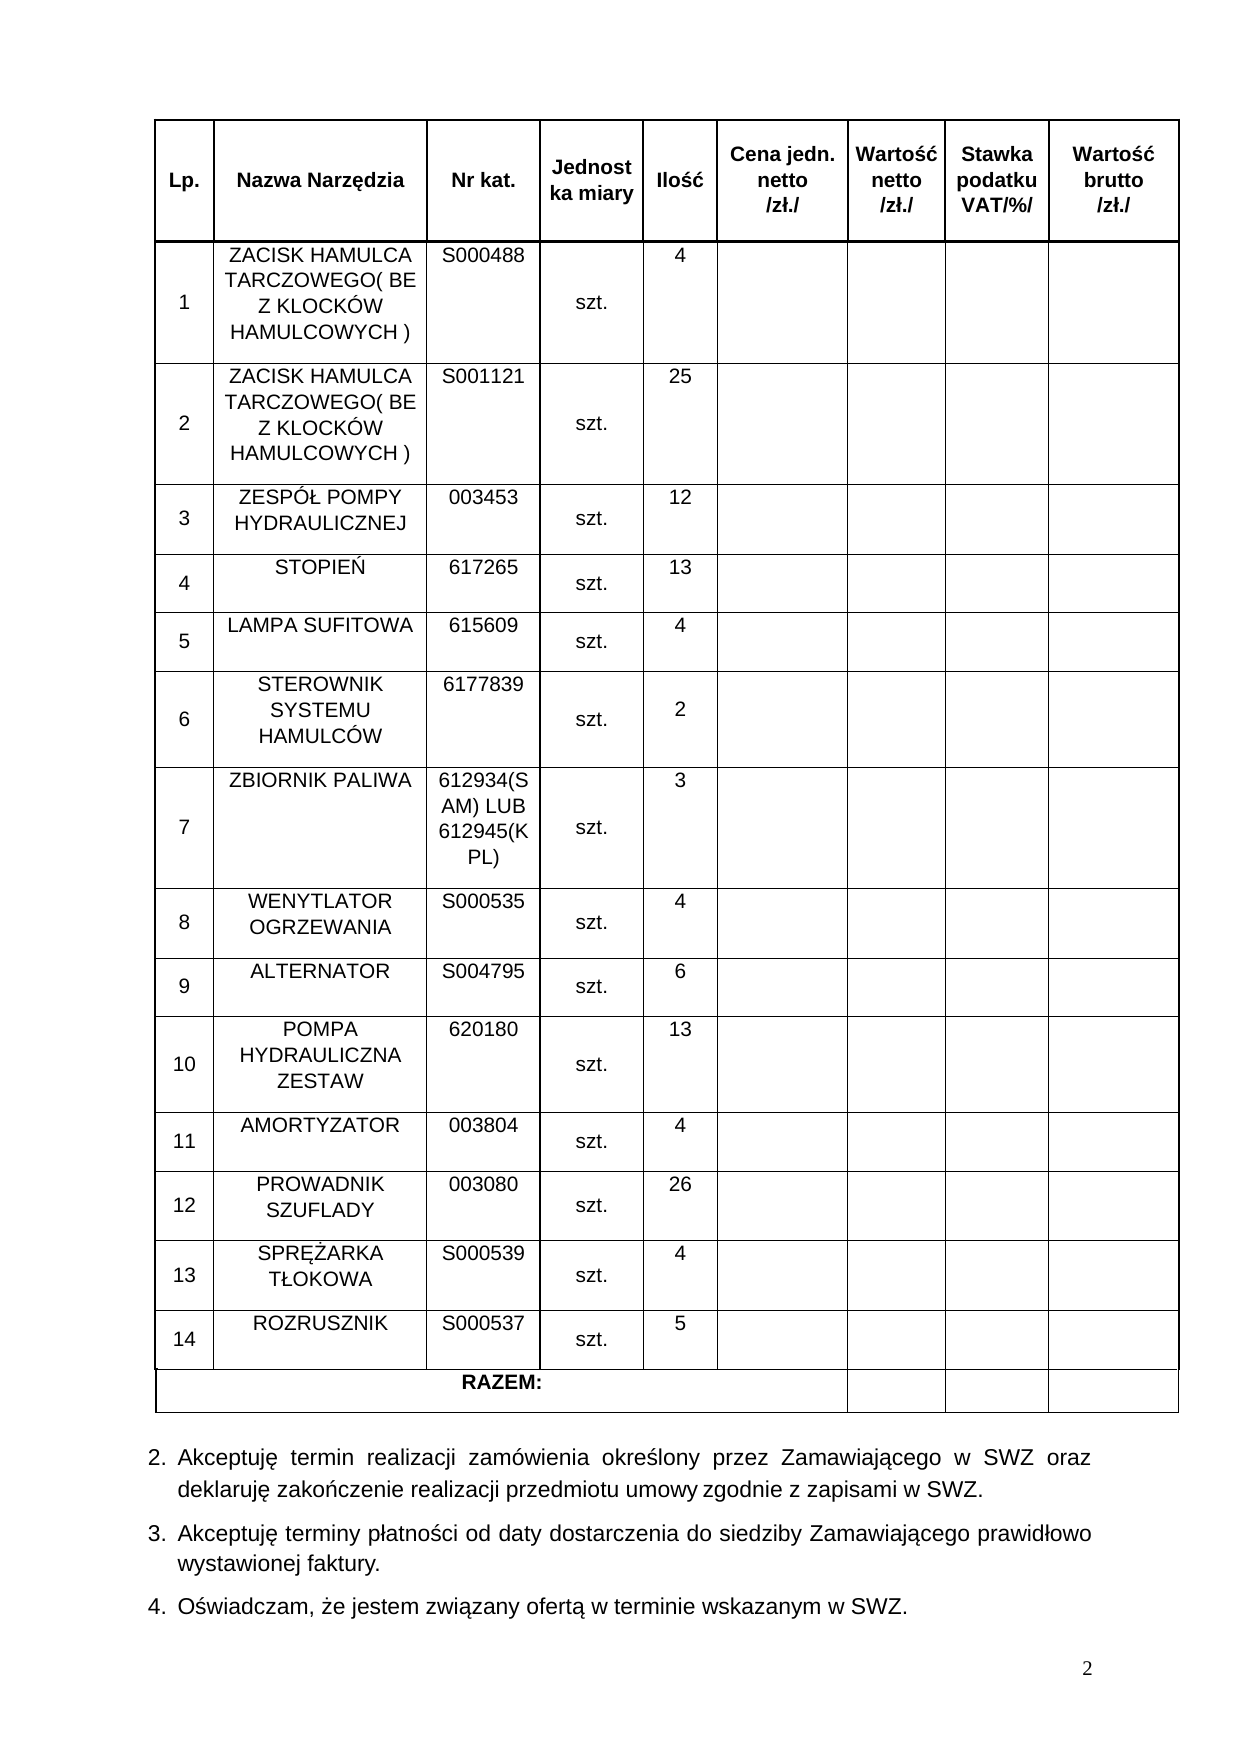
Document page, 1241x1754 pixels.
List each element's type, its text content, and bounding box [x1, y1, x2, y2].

table_cell szt. [541, 243, 643, 363]
table_cell 13 [644, 1017, 717, 1112]
table_cell [946, 1311, 1048, 1368]
table_cell [718, 1241, 847, 1310]
table_cell RAZEM: [157, 1370, 847, 1412]
table_cell [1049, 243, 1178, 363]
table_cell [1049, 364, 1178, 484]
table_header Jednostka miary [541, 121, 642, 240]
table_header Ilość [644, 121, 716, 240]
table_cell [1049, 672, 1178, 767]
table_cell PROWADNIK SZUFLADY [214, 1172, 426, 1240]
list Akceptuję terminy płatności od daty dostarczenia do siedziby Zamawiającego prawidłowo wystawionej faktury. [148, 1520, 1092, 1576]
table_cell [946, 768, 1048, 888]
table_cell [718, 672, 847, 767]
table_cell 6 [156, 672, 213, 767]
table_cell 3 [644, 768, 717, 888]
table_cell [718, 768, 847, 888]
table_cell szt. [541, 959, 643, 1016]
table_cell [848, 555, 945, 612]
table_cell [848, 1113, 945, 1171]
table_cell S001121 [427, 364, 539, 484]
table_cell [946, 613, 1048, 671]
table_cell [946, 672, 1048, 767]
table_cell 26 [644, 1172, 717, 1240]
table_cell 4 [644, 613, 717, 671]
table_header Cena jedn. netto /zł./ [718, 121, 847, 240]
table_cell [848, 959, 945, 1016]
table_cell [1049, 1241, 1178, 1310]
table_cell 4 [644, 1113, 717, 1171]
table_cell szt. [541, 555, 643, 612]
table_cell WENYTLATOR OGRZEWANIA [214, 889, 426, 957]
table_cell [1049, 1311, 1178, 1368]
table_cell [946, 243, 1048, 363]
table_cell S004795 [427, 959, 539, 1016]
table_cell [848, 1017, 945, 1112]
table_cell [718, 485, 847, 553]
table_cell [718, 613, 847, 671]
table_cell 13 [644, 555, 717, 612]
table_cell szt. [541, 613, 643, 671]
table_cell szt. [541, 889, 643, 957]
table_cell 2 [156, 364, 213, 484]
table_cell [946, 1370, 1048, 1412]
table_cell [718, 555, 847, 612]
table_cell [1049, 1113, 1178, 1171]
table_cell [1049, 889, 1178, 957]
table_cell [848, 1241, 945, 1310]
table_cell [718, 1113, 847, 1171]
table_cell 12 [644, 485, 717, 553]
table_cell 9 [156, 959, 213, 1016]
table_cell 612934(SAM) LUB 612945(KPL) [427, 768, 539, 888]
table_cell 6177839 [427, 672, 539, 767]
table_header Wartość netto /zł./ [849, 121, 944, 240]
table_cell [848, 1172, 945, 1240]
table_cell szt. [541, 768, 643, 888]
table_cell 617265 [427, 555, 539, 612]
table_cell 003453 [427, 485, 539, 553]
table_cell STOPIEŃ [214, 555, 426, 612]
table_cell 1 [156, 243, 213, 363]
table_cell szt. [541, 1311, 643, 1368]
table_cell 615609 [427, 613, 539, 671]
table_cell [946, 364, 1048, 484]
table_header Stawka podatku VAT/%/ [946, 121, 1048, 240]
table_cell 6 [644, 959, 717, 1016]
table_cell [848, 889, 945, 957]
table_cell [848, 1311, 945, 1368]
table_cell [1049, 613, 1178, 671]
table_cell [1049, 1172, 1178, 1240]
table_cell ZBIORNIK PALIWA [214, 768, 426, 888]
table_header Nazwa Narzędzia [215, 121, 426, 240]
table_cell [1049, 768, 1178, 888]
table_cell [718, 1311, 847, 1368]
table_cell 11 [156, 1113, 213, 1171]
table_cell STEROWNIK SYSTEMU HAMULCÓW [214, 672, 426, 767]
table_cell [1049, 485, 1178, 553]
table_cell [848, 613, 945, 671]
table_cell [946, 1017, 1048, 1112]
table_cell [946, 1113, 1048, 1171]
table_cell [848, 672, 945, 767]
table_cell szt. [541, 485, 643, 553]
table_cell [946, 1172, 1048, 1240]
table_cell 3 [156, 485, 213, 553]
table_cell 13 [156, 1241, 213, 1310]
table_cell S000535 [427, 889, 539, 957]
table_cell [718, 364, 847, 484]
table_cell ALTERNATOR [214, 959, 426, 1016]
table_cell [946, 1241, 1048, 1310]
table_cell S000488 [427, 243, 539, 363]
table_cell S000537 [427, 1311, 539, 1368]
list Akceptuję termin realizacji zamówienia określony przez Zamawiającego w SWZ oraz deklaruję zakończenie realizacji przedmiotu umowy zgodnie z zapisami w SWZ. [148, 1443, 1092, 1503]
table_cell 620180 [427, 1017, 539, 1112]
table_cell [848, 1370, 945, 1412]
table_cell LAMPA SUFITOWA [214, 613, 426, 671]
table_cell szt. [541, 1017, 643, 1112]
table_cell 14 [156, 1311, 213, 1368]
table_cell 003080 [427, 1172, 539, 1240]
table_cell [848, 364, 945, 484]
table_cell [946, 485, 1048, 553]
table_cell 25 [644, 364, 717, 484]
table_cell 4 [644, 1241, 717, 1310]
list Oświadczam, że jestem związany ofertą w terminie wskazanym w SWZ. [148, 1593, 1092, 1619]
table_cell szt. [541, 364, 643, 484]
table_cell szt. [541, 672, 643, 767]
table_cell 4 [156, 555, 213, 612]
table_cell 5 [156, 613, 213, 671]
table_cell [1049, 555, 1178, 612]
table_cell ZACISK HAMULCA TARCZOWEGO( BEZ KLOCKÓW HAMULCOWYCH ) [214, 364, 426, 484]
table_cell AMORTYZATOR [214, 1113, 426, 1171]
table_cell ROZRUSZNIK [214, 1311, 426, 1368]
table_cell 003804 [427, 1113, 539, 1171]
table_cell [848, 768, 945, 888]
table_header Lp. [156, 121, 213, 240]
table_cell 4 [644, 243, 717, 363]
table_header Wartość brutto /zł./ [1050, 121, 1178, 240]
table_cell szt. [541, 1241, 643, 1310]
table_cell [946, 959, 1048, 1016]
table_cell [848, 243, 945, 363]
table_cell [1049, 1369, 1178, 1412]
table_cell [946, 555, 1048, 612]
table_cell szt. [541, 1113, 643, 1171]
table_cell 4 [644, 889, 717, 957]
table_cell 2 [644, 672, 717, 767]
table_cell 5 [644, 1311, 717, 1368]
table_cell [718, 243, 847, 363]
table_cell S000539 [427, 1241, 539, 1310]
table_cell POMPA HYDRAULICZNA ZESTAW [214, 1017, 426, 1112]
table_cell szt. [541, 1172, 643, 1240]
table_cell [848, 485, 945, 553]
table_cell [946, 889, 1048, 957]
table_cell [718, 959, 847, 1016]
table_cell SPRĘŻARKA TŁOKOWA [214, 1241, 426, 1310]
table_header Nr kat. [428, 121, 539, 240]
table_cell ZESPÓŁ POMPY HYDRAULICZNEJ [214, 485, 426, 553]
table_cell [718, 1017, 847, 1112]
table_cell 8 [156, 889, 213, 957]
table_cell ZACISK HAMULCA TARCZOWEGO( BEZ KLOCKÓW HAMULCOWYCH ) [214, 243, 426, 363]
table_cell [718, 1172, 847, 1240]
table_cell 7 [156, 768, 213, 888]
table_cell [1049, 1017, 1178, 1112]
table_cell 12 [156, 1172, 213, 1240]
table_cell 10 [156, 1017, 213, 1112]
table_cell [718, 889, 847, 957]
table_cell [1049, 959, 1178, 1016]
